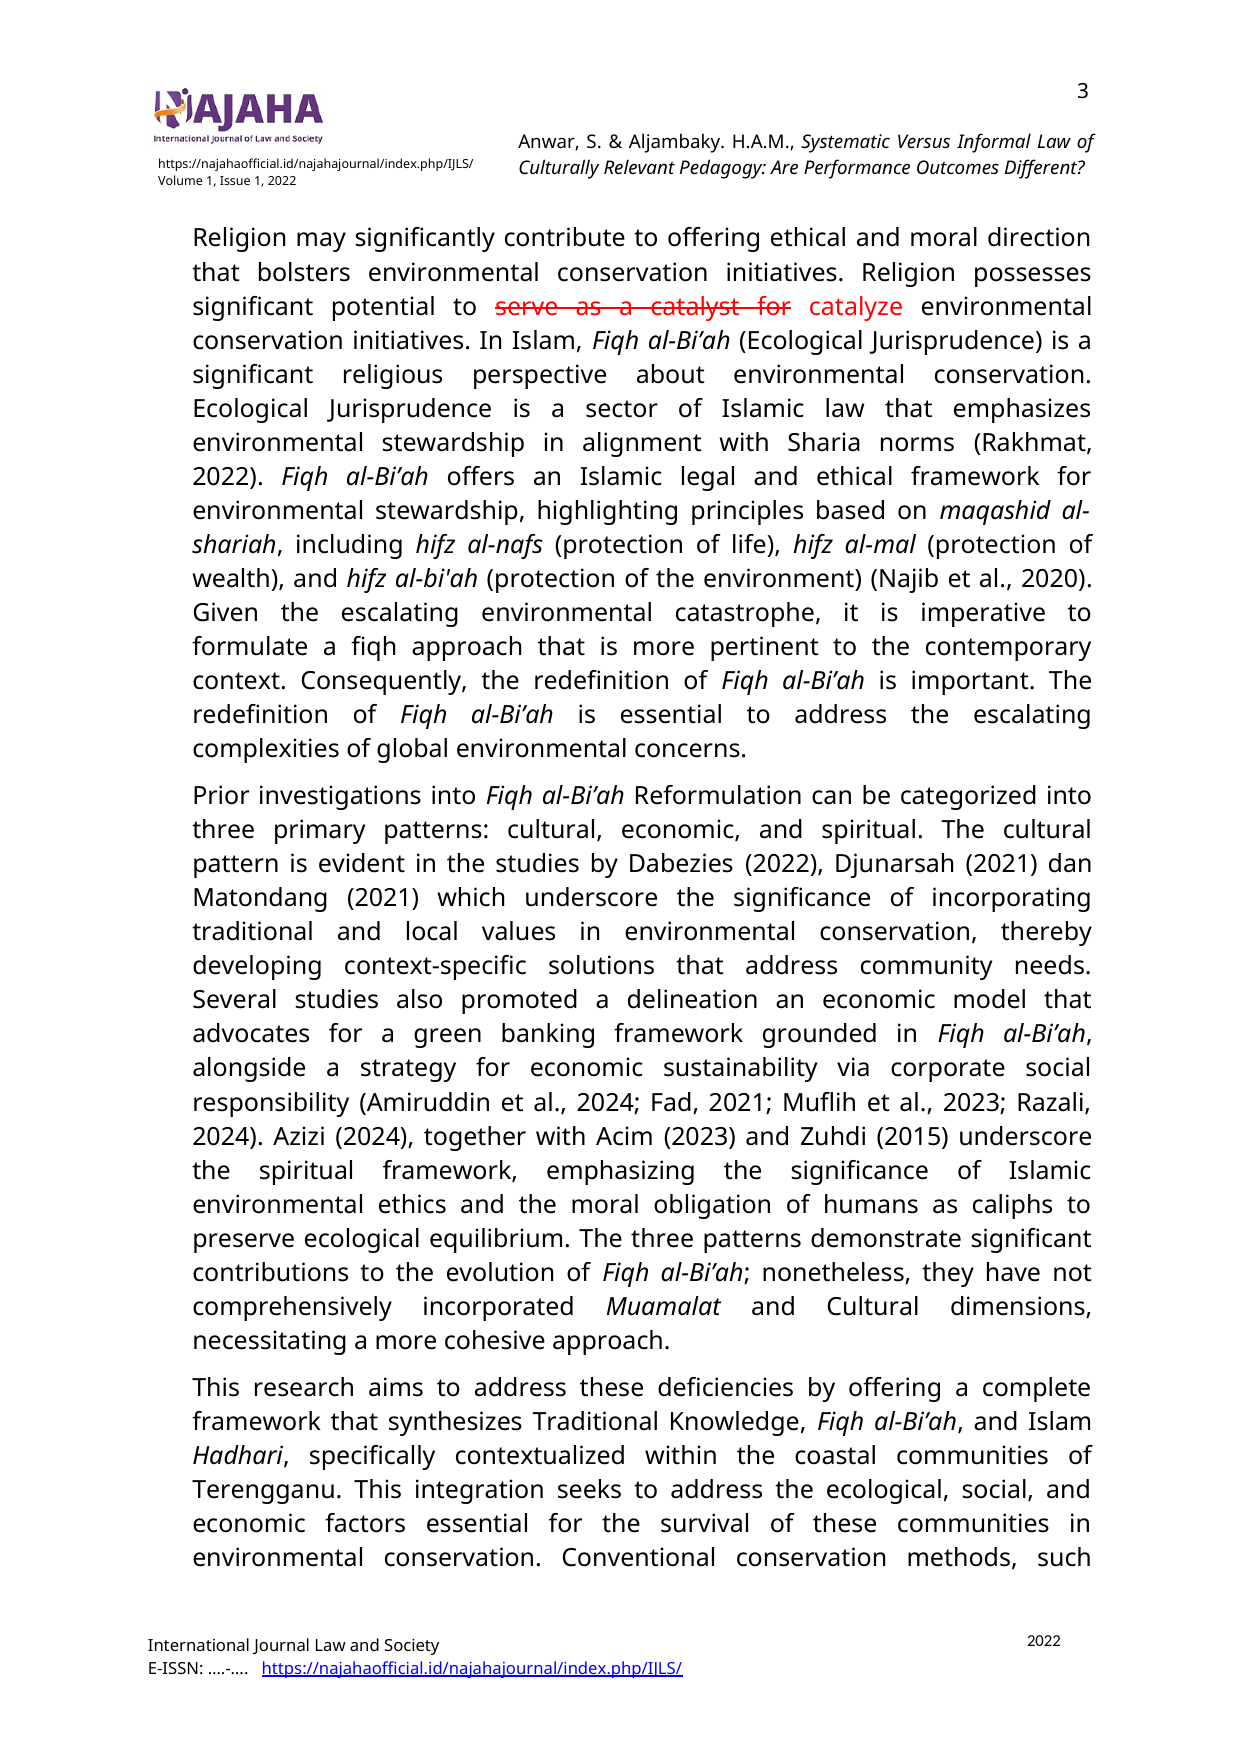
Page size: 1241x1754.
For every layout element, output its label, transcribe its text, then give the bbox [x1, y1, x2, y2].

picture [147, 75, 328, 158]
text Prior investigations into Fiqh al-Bi’ah Reformulation can be categorized into three primary patterns: cultural, economic, and spiritual. The cultural pattern is evident in the studies by Dabezies , Djunarsah dan Matondang which underscore the significance of incorporating traditional and local values in environmental conservation, thereby developing context-specific solutions that address community needs. Several studies also promoted a delineation an economic model that advocates for a green banking framework grounded in Fiqh al-Bi’ah, alongside a strategy for economic sustainability via corporate social responsibility . Azizi , together with Acim and Zuhdi underscore the spiritual framework, emphasizing the significance of Islamic environmental ethics and the moral obligation of humans as caliphs to preserve ecological equilibrium. The three patterns demonstrate significant contributions to the evolution of Fiqh al-Bi’ah; nonetheless, they have not comprehensively incorporated Muamalat and Cultural dimensions, necessitating a more cohesive approach. [192, 778, 1092, 1357]
text Religion may significantly contribute to offering ethical and moral direction that bolsters environmental conservation initiatives. Religion possesses significant potential to serve as a catalyst for catalyze environmental conservation initiatives. In Islam, Fiqh al-Bi’ah (Ecological Jurisprudence) is a significant religious perspective about environmental conservation. Ecological Jurisprudence is a sector of Islamic law that emphasizes environmental stewardship in alignment with Sharia norms . Fiqh al-Bi’ah offers an Islamic legal and ethical framework for environmental stewardship, highlighting principles based on maqashid al-shariah, including hifz al-nafs (protection of life), hifz al-mal (protection of wealth), and hifz al-bi'ah (protection of the environment) . Given the escalating environmental catastrophe, it is imperative to formulate a fiqh approach that is more pertinent to the contemporary context. Consequently, the redefinition of Fiqh al-Bi’ah is important. The redefinition of Fiqh al-Bi’ah is essential to address the escalating complexities of global environmental concerns. [192, 220, 1092, 765]
